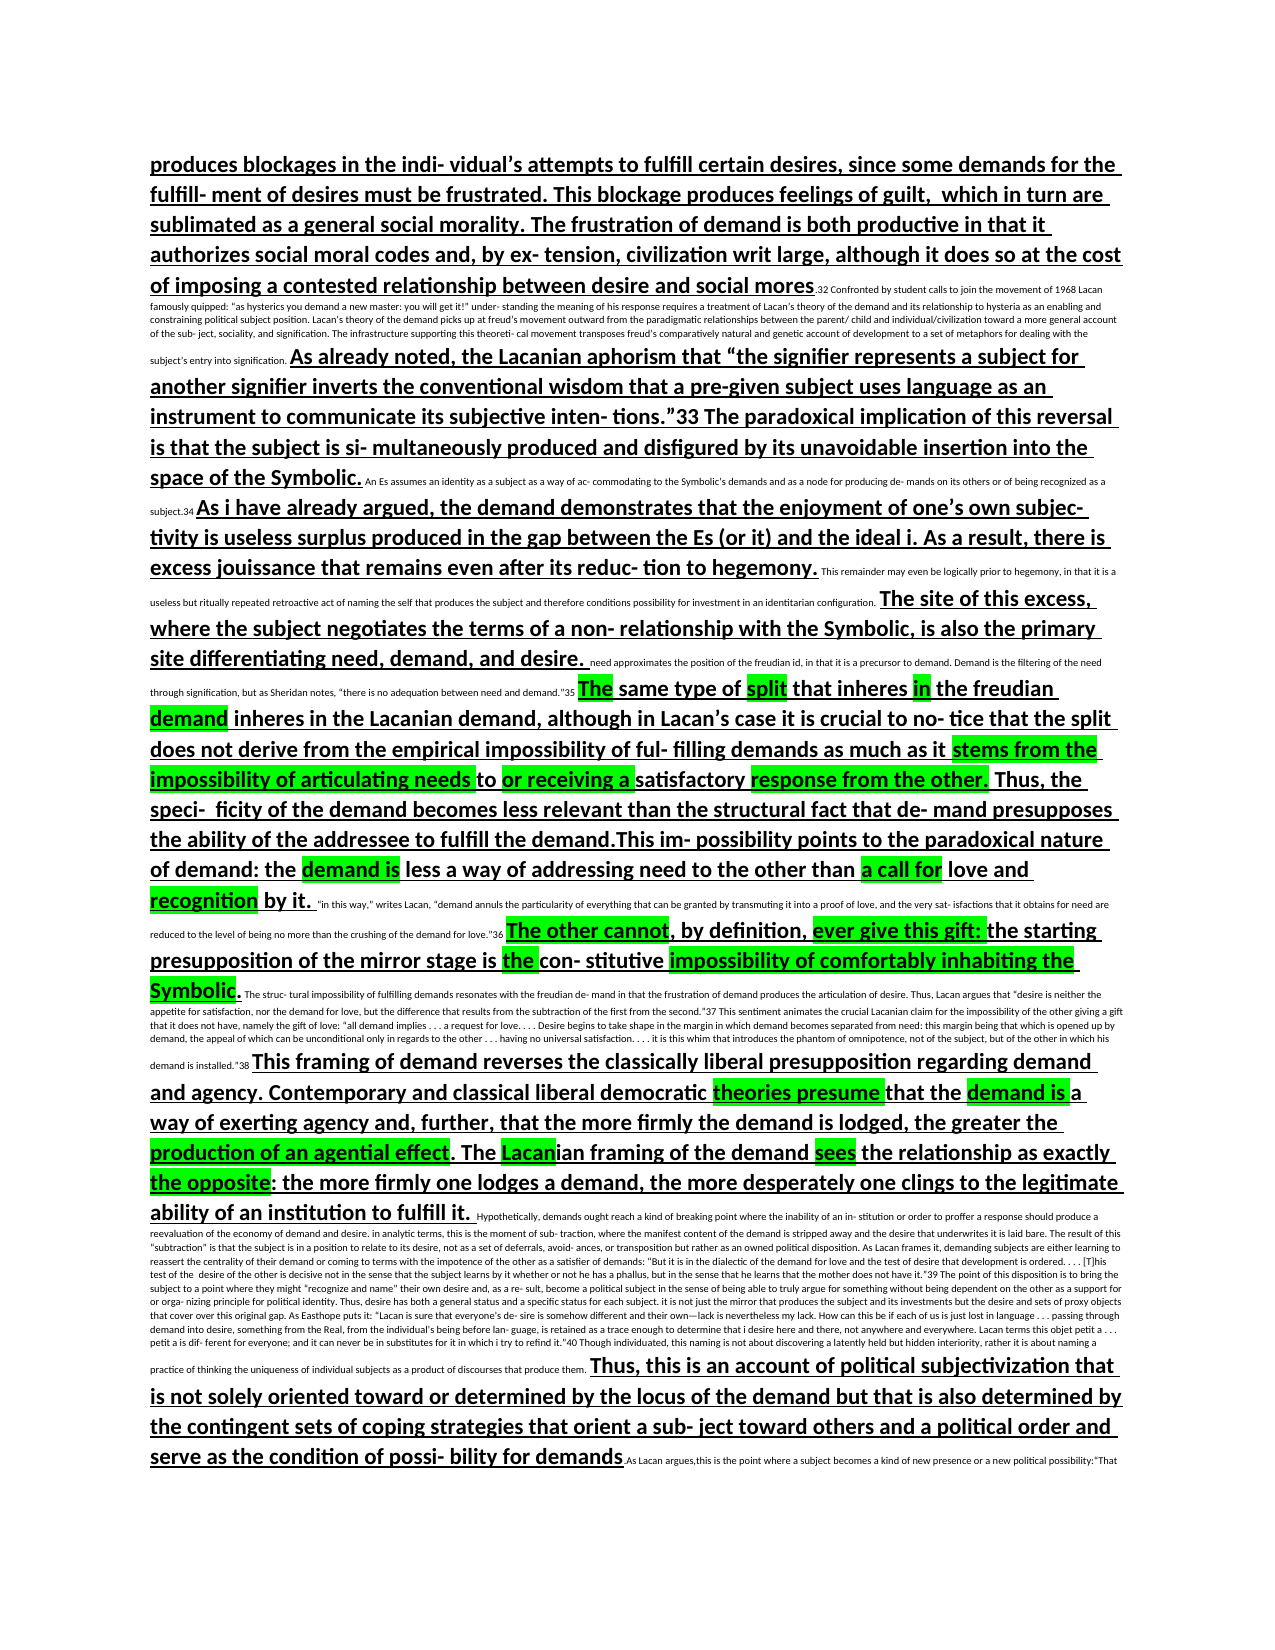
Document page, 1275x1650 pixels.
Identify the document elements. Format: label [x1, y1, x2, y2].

text [150, 150, 1125, 1470]
